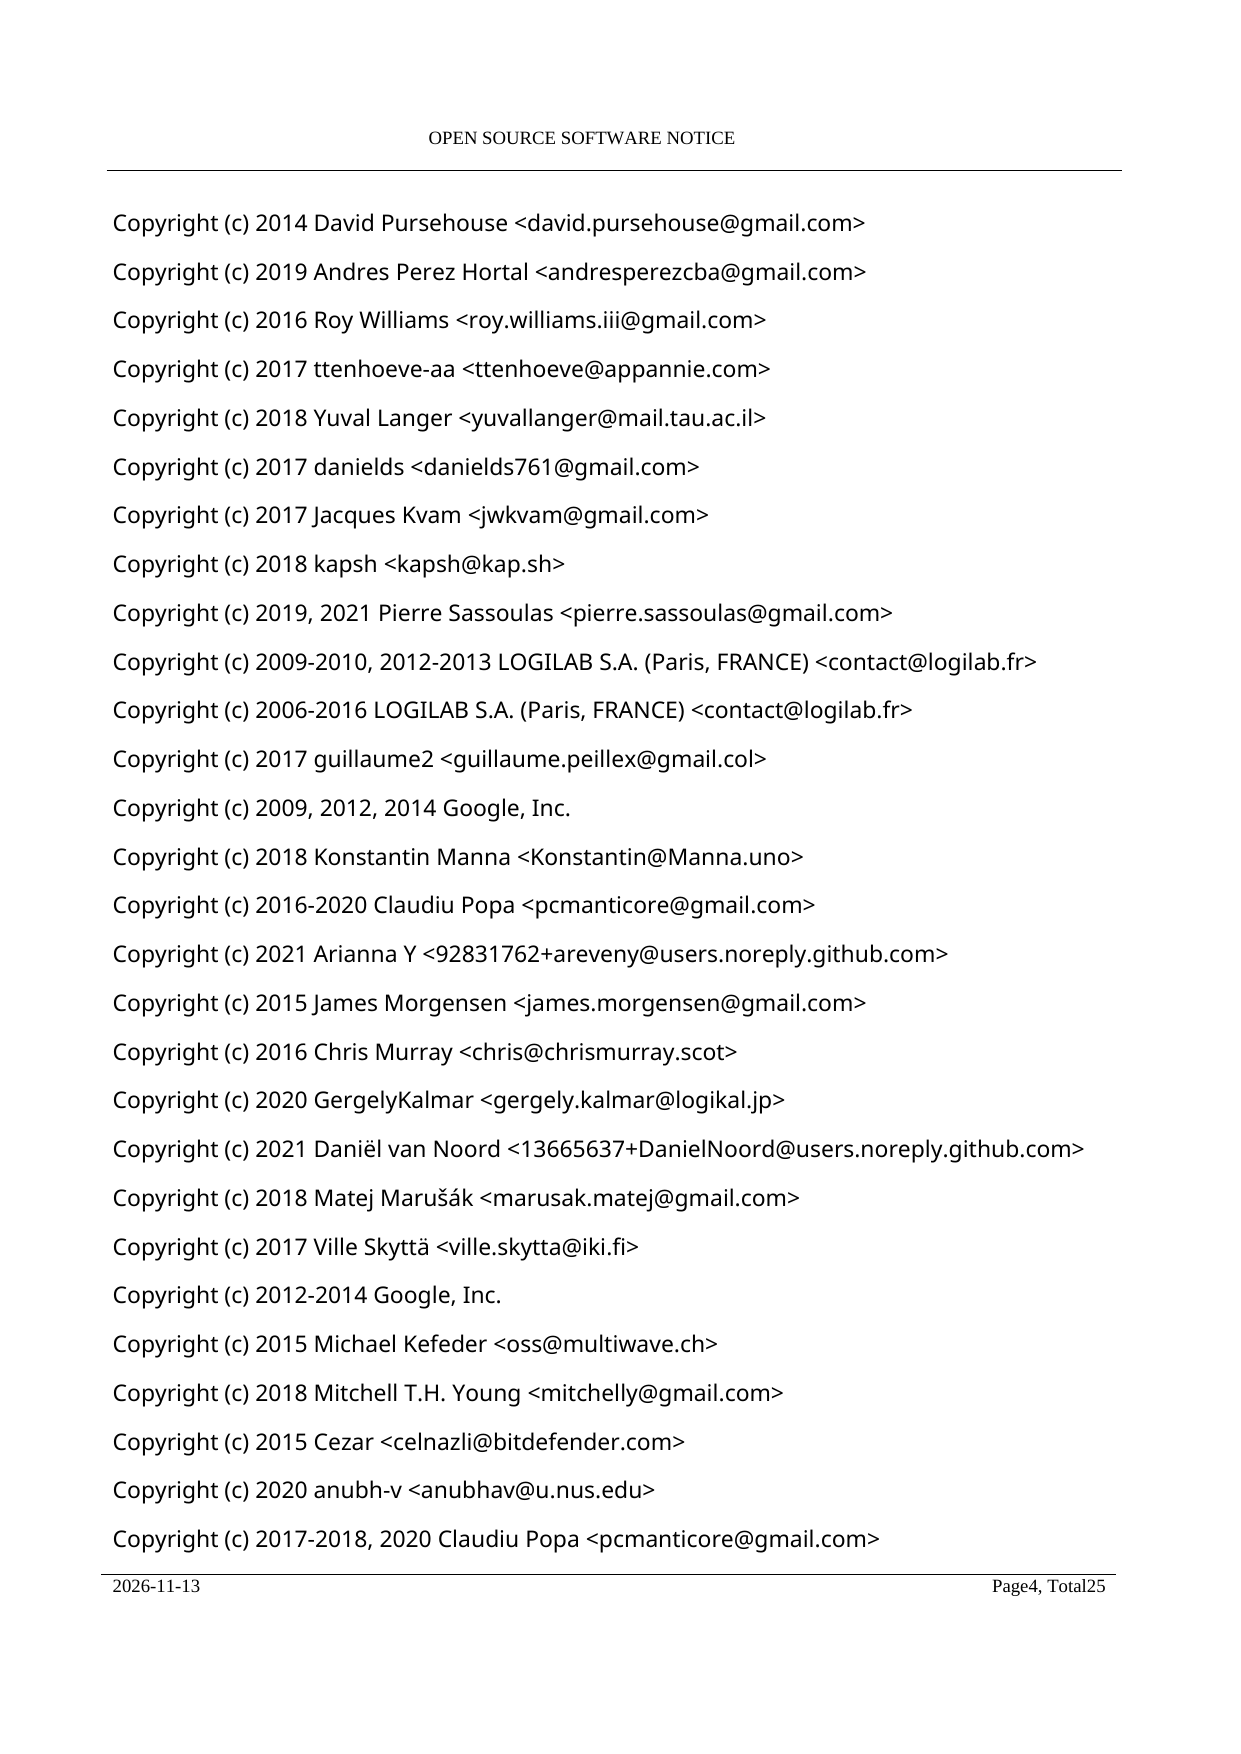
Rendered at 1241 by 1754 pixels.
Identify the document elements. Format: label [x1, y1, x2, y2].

text [112, 206, 1128, 1555]
